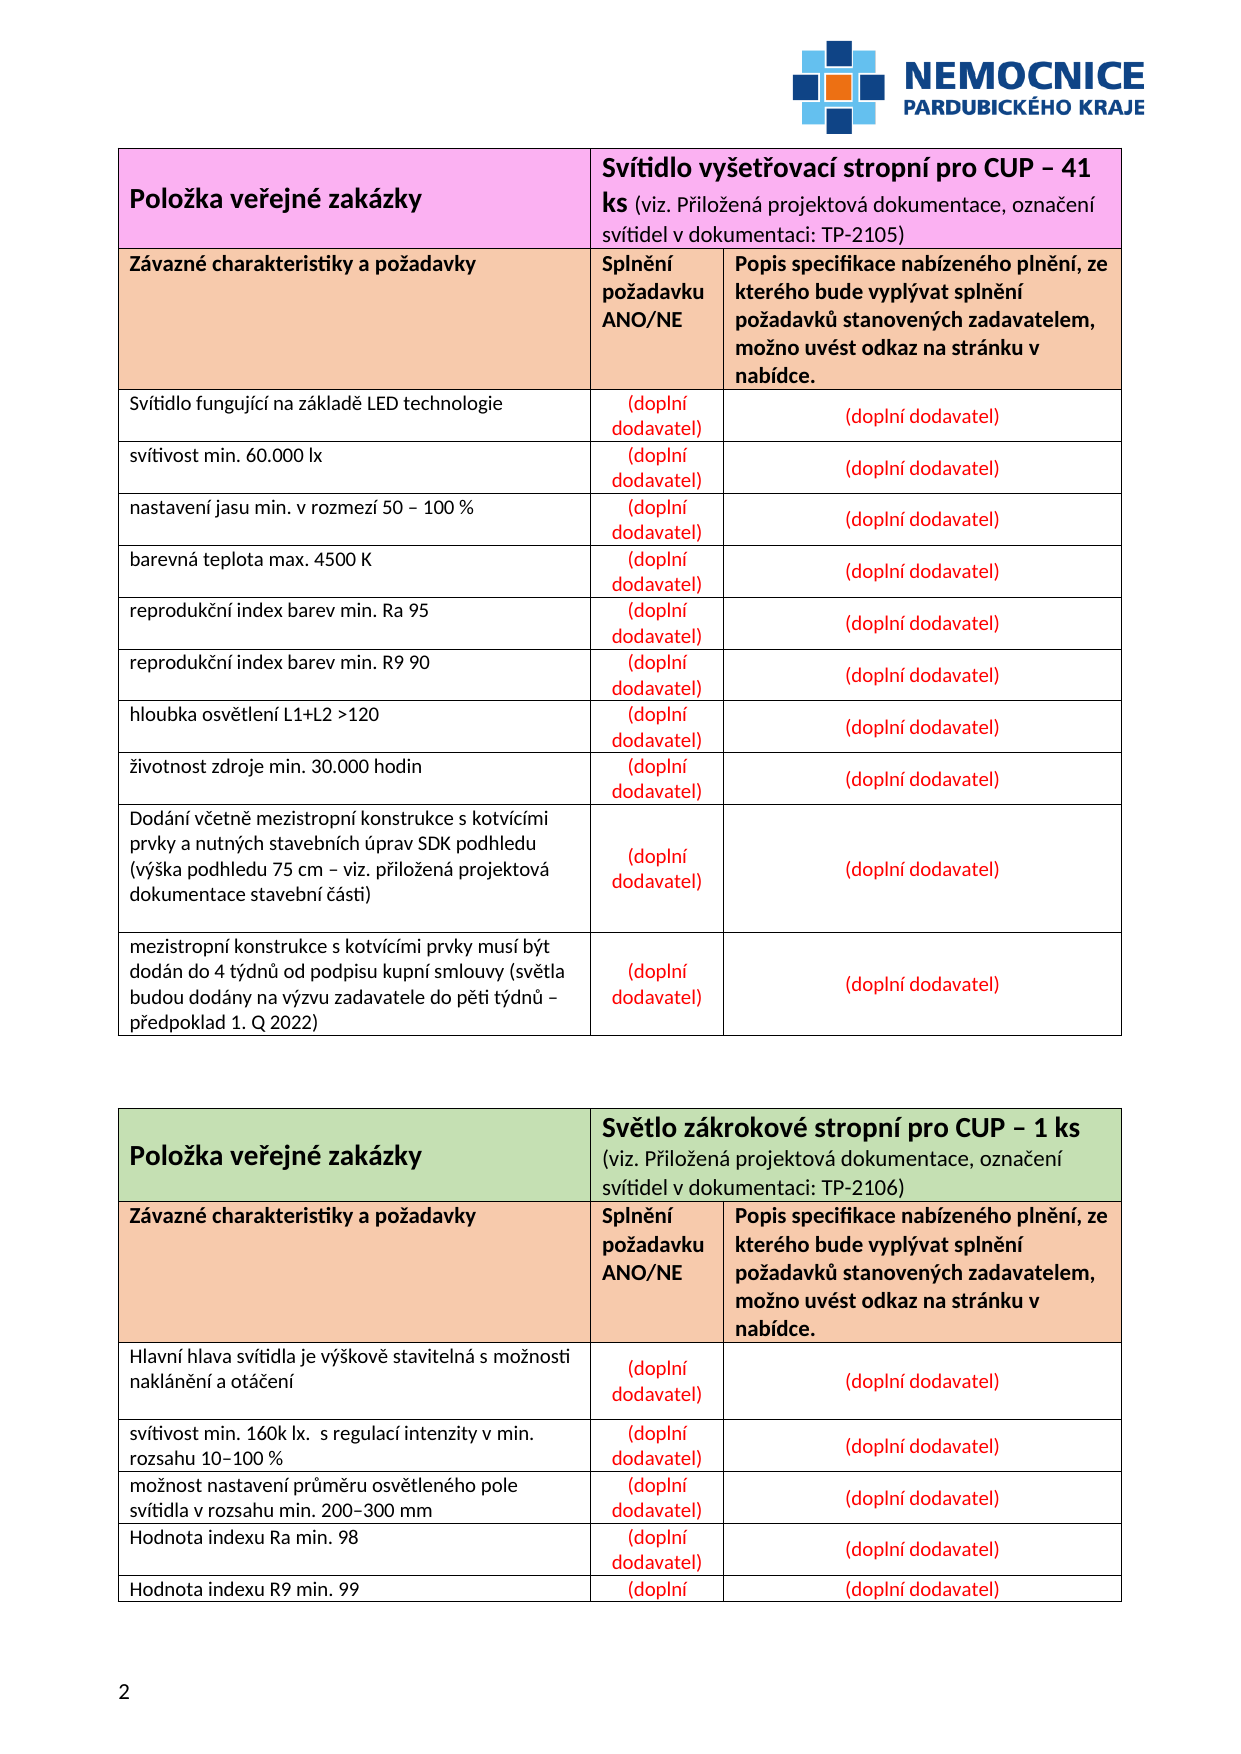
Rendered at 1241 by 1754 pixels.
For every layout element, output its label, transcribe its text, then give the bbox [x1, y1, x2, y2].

table_cell (doplní dodavatel) [591, 1524, 723, 1575]
table_cell Popis specifikace nabízeného plnění, ze kterého bude vyplývat splnění požadavků stanovených zadavatelem, možno uvést odkaz na stránku v nabídce. [724, 249, 1121, 389]
table_cell (doplní dodavatel) [724, 494, 1121, 545]
table_cell (doplní dodavatel) [591, 546, 723, 597]
table_cell (doplní dodavatel) [591, 1576, 723, 1601]
table_cell barevná teplota max. 4500 K [119, 546, 590, 597]
table_cell Závazné charakteristiky a požadavky [119, 249, 590, 389]
table_cell (doplní dodavatel) [724, 390, 1121, 441]
table_cell (doplní dodavatel) [591, 701, 723, 752]
table_cell (doplní dodavatel) [591, 805, 723, 932]
table_cell Svítidlo fungující na základě LED technologie [119, 390, 590, 441]
table_cell Popis specifikace nabízeného plnění, ze kterého bude vyplývat splnění požadavků stanovených zadavatelem, možno uvést odkaz na stránku v nabídce. [724, 1202, 1121, 1342]
table_cell reprodukční index barev min. R9 90 [119, 650, 590, 700]
table_cell nastavení jasu min. v rozmezí 50 – 100 % [119, 494, 590, 545]
table_cell (doplní dodavatel) [591, 390, 723, 441]
table_cell (doplní dodavatel) [724, 442, 1121, 493]
table_cell hloubka osvětlení L1+L2 >120 [119, 701, 590, 752]
table_cell Závazné charakteristiky a požadavky [119, 1202, 590, 1342]
table_cell (doplní dodavatel) [724, 546, 1121, 597]
table_cell (doplní dodavatel) [724, 1524, 1121, 1575]
table_header Světlo zákrokové stropní pro CUP – 1 ks (viz. Přiložená projektová dokumentace, označení svítidel v dokumentaci: TP-2106) [591, 1109, 1121, 1201]
table_cell (doplní dodavatel) [724, 753, 1121, 804]
table_cell (doplní dodavatel) [724, 650, 1121, 700]
table_cell (doplní dodavatel) [591, 1472, 723, 1523]
table_cell Hlavní hlava svítidla je výškově stavitelná s možnosti naklánění a otáčení [119, 1343, 590, 1419]
table_cell (doplní dodavatel) [591, 1343, 723, 1419]
table_cell (doplní dodavatel) [724, 1472, 1121, 1523]
table_cell Hodnota indexu Ra min. 98 [119, 1524, 590, 1575]
table_cell (doplní dodavatel) [724, 805, 1121, 932]
table_cell svítivost min. 60.000 lx [119, 442, 590, 493]
table_header Položka veřejné zakázky [119, 1109, 590, 1201]
table_cell (doplní dodavatel) [724, 598, 1121, 648]
table_cell (doplní dodavatel) [591, 442, 723, 493]
table_cell svítivost min. 160k lx. s regulací intenzity v min. rozsahu 10–100 % [119, 1420, 590, 1471]
table_cell možnost nastavení průměru osvětleného pole svítidla v rozsahu min. 200–300 mm [119, 1472, 590, 1523]
table_header Položka veřejné zakázky [119, 149, 590, 248]
table_cell (doplní dodavatel) [591, 598, 723, 648]
picture [791, 39, 1145, 135]
table_cell Splnění požadavku ANO/NE [591, 1202, 723, 1342]
table_cell Splnění požadavku ANO/NE [591, 249, 723, 389]
table_cell (doplní dodavatel) [724, 1420, 1121, 1471]
table_cell (doplní dodavatel) [724, 701, 1121, 752]
table_header Svítidlo vyšetřovací stropní pro CUP – 41 ks (viz. Přiložená projektová dokumentace, označení svítidel v dokumentaci: TP-2105) [591, 149, 1121, 248]
table_cell Dodání včetně mezistropní konstrukce s kotvícími prvky a nutných stavebních úprav SDK podhledu (výška podhledu 75 cm – viz. přiložená projektová dokumentace stavební části) [119, 805, 590, 932]
table_cell (doplní dodavatel) [591, 753, 723, 804]
table_cell reprodukční index barev min. Ra 95 [119, 598, 590, 648]
table_cell (doplní dodavatel) [591, 650, 723, 700]
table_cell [119, 1576, 590, 1601]
table_cell (doplní dodavatel) [591, 494, 723, 545]
table_cell (doplní dodavatel) [724, 1576, 1121, 1601]
table_cell (doplní dodavatel) [591, 933, 723, 1035]
table_cell (doplní dodavatel) [724, 933, 1121, 1035]
table_cell životnost zdroje min. 30.000 hodin [119, 753, 590, 804]
table_cell mezistropní konstrukce s kotvícími prvky musí být dodán do 4 týdnů od podpisu kupní smlouvy (světla budou dodány na výzvu zadavatele do pěti týdnů – předpoklad 1. Q 2022) [119, 933, 590, 1035]
table_cell (doplní dodavatel) [724, 1343, 1121, 1419]
table_cell (doplní dodavatel) [591, 1420, 723, 1471]
